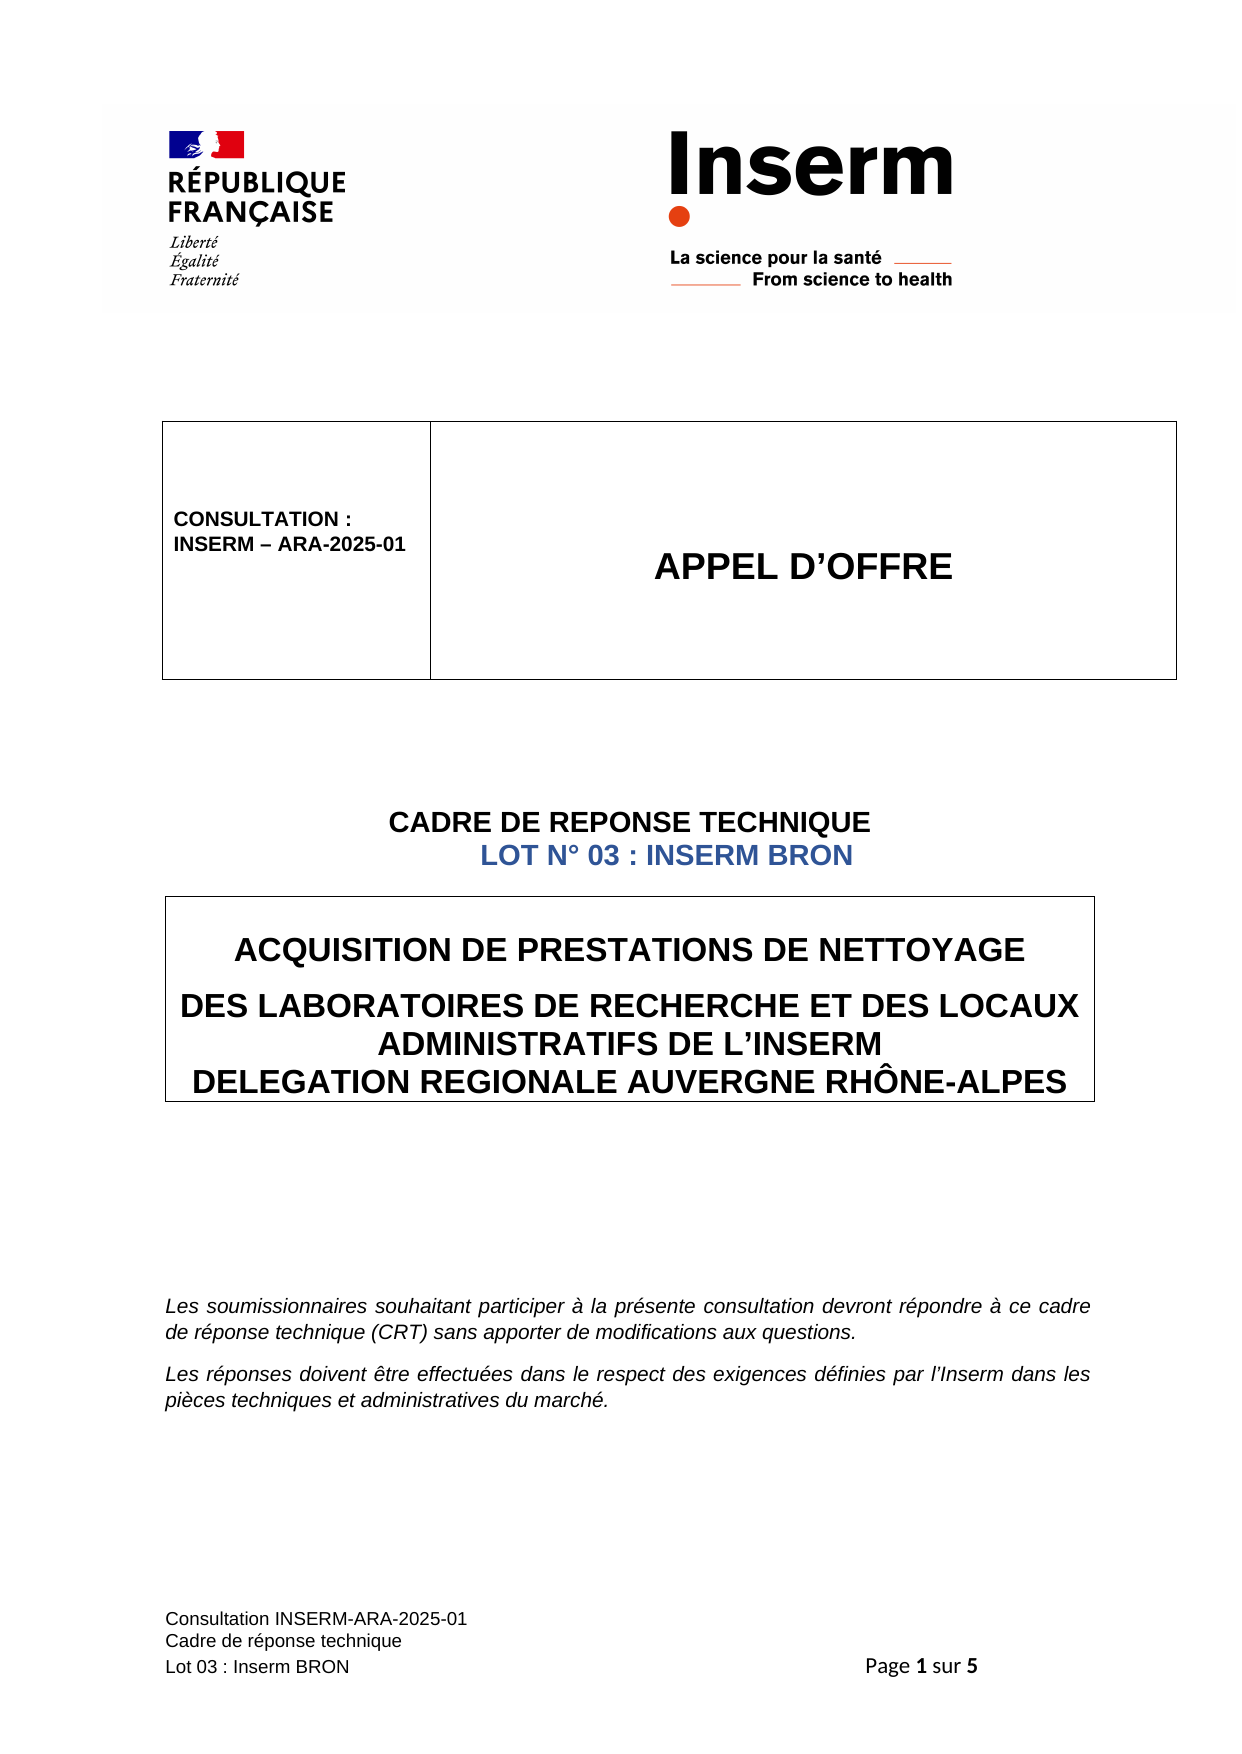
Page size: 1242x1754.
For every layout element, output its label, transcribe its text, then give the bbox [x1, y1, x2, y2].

table_header Acquisition de prestations de nettoyage des laboratoires de recherche et des locaux administratifs de l’Inserm DELEGATION REGIONALE Auvergne Rhône-Alpes [166, 897, 1094, 1101]
text Les réponses doivent être effectuées dans le respect des exigences définies par l’Inserm dans les pièces techniques et administratives du marché. [165, 1362, 1094, 1412]
text Les soumissionnaires souhaitant participer à la présente consultation devront répondre à ce cadre de réponse technique (CRT) sans apporter de modifications aux questions. [165, 1294, 1094, 1343]
table_header CONSULTATION : INSERM – ARA-2025-01 [163, 422, 430, 679]
text CADRE DE REPONSE TECHNIQUE [165, 805, 1094, 838]
text LOT N° 03 : INSERM BRON [165, 838, 1094, 872]
table_header APPEL D’OFFRE [431, 422, 1176, 679]
